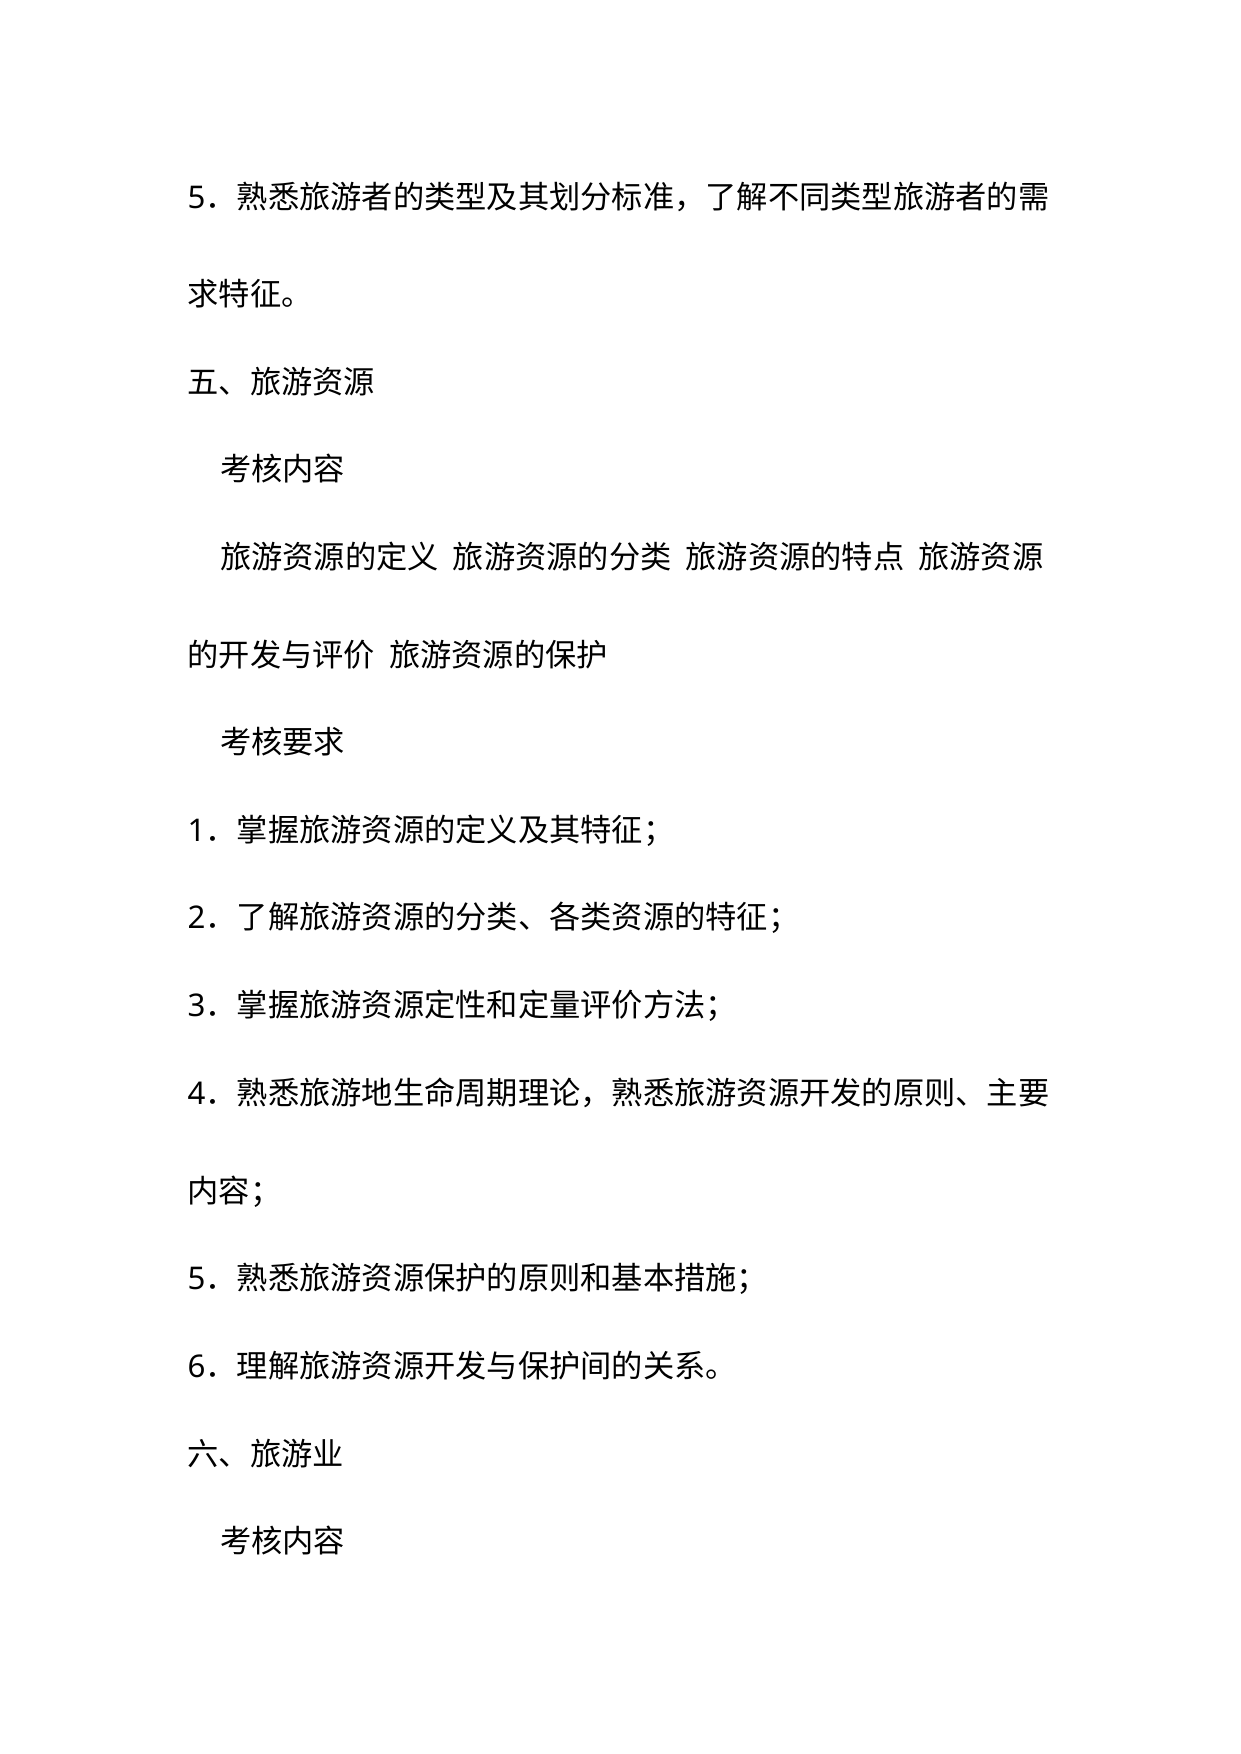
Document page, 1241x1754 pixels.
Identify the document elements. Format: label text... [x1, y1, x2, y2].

text 五、旅游资源 [187, 347, 1053, 412]
text 6．理解旅游资源开发与保护间的关系。 [187, 1331, 1053, 1396]
text 考核内容 [187, 435, 1053, 500]
text 考核内容 [187, 1506, 1053, 1571]
text 5．熟悉旅游资源保护的原则和基本措施； [187, 1243, 1053, 1308]
text 1．掌握旅游资源的定义及其特征； [187, 795, 1053, 860]
text 旅游资源的定义 旅游资源的分类 旅游资源的特点 旅游资源的开发与评价 旅游资源的保护 [187, 522, 1053, 685]
text 考核要求 [187, 707, 1053, 772]
text 六、旅游业 [187, 1419, 1053, 1484]
text 4．熟悉旅游地生命周期理论，熟悉旅游资源开发的原则、主要内容； [187, 1058, 1053, 1221]
text 3．掌握旅游资源定性和定量评价方法； [187, 971, 1053, 1036]
text 2．了解旅游资源的分类、各类资源的特征； [187, 883, 1053, 948]
text 5．熟悉旅游者的类型及其划分标准，了解不同类型旅游者的需求特征。 [187, 162, 1053, 324]
